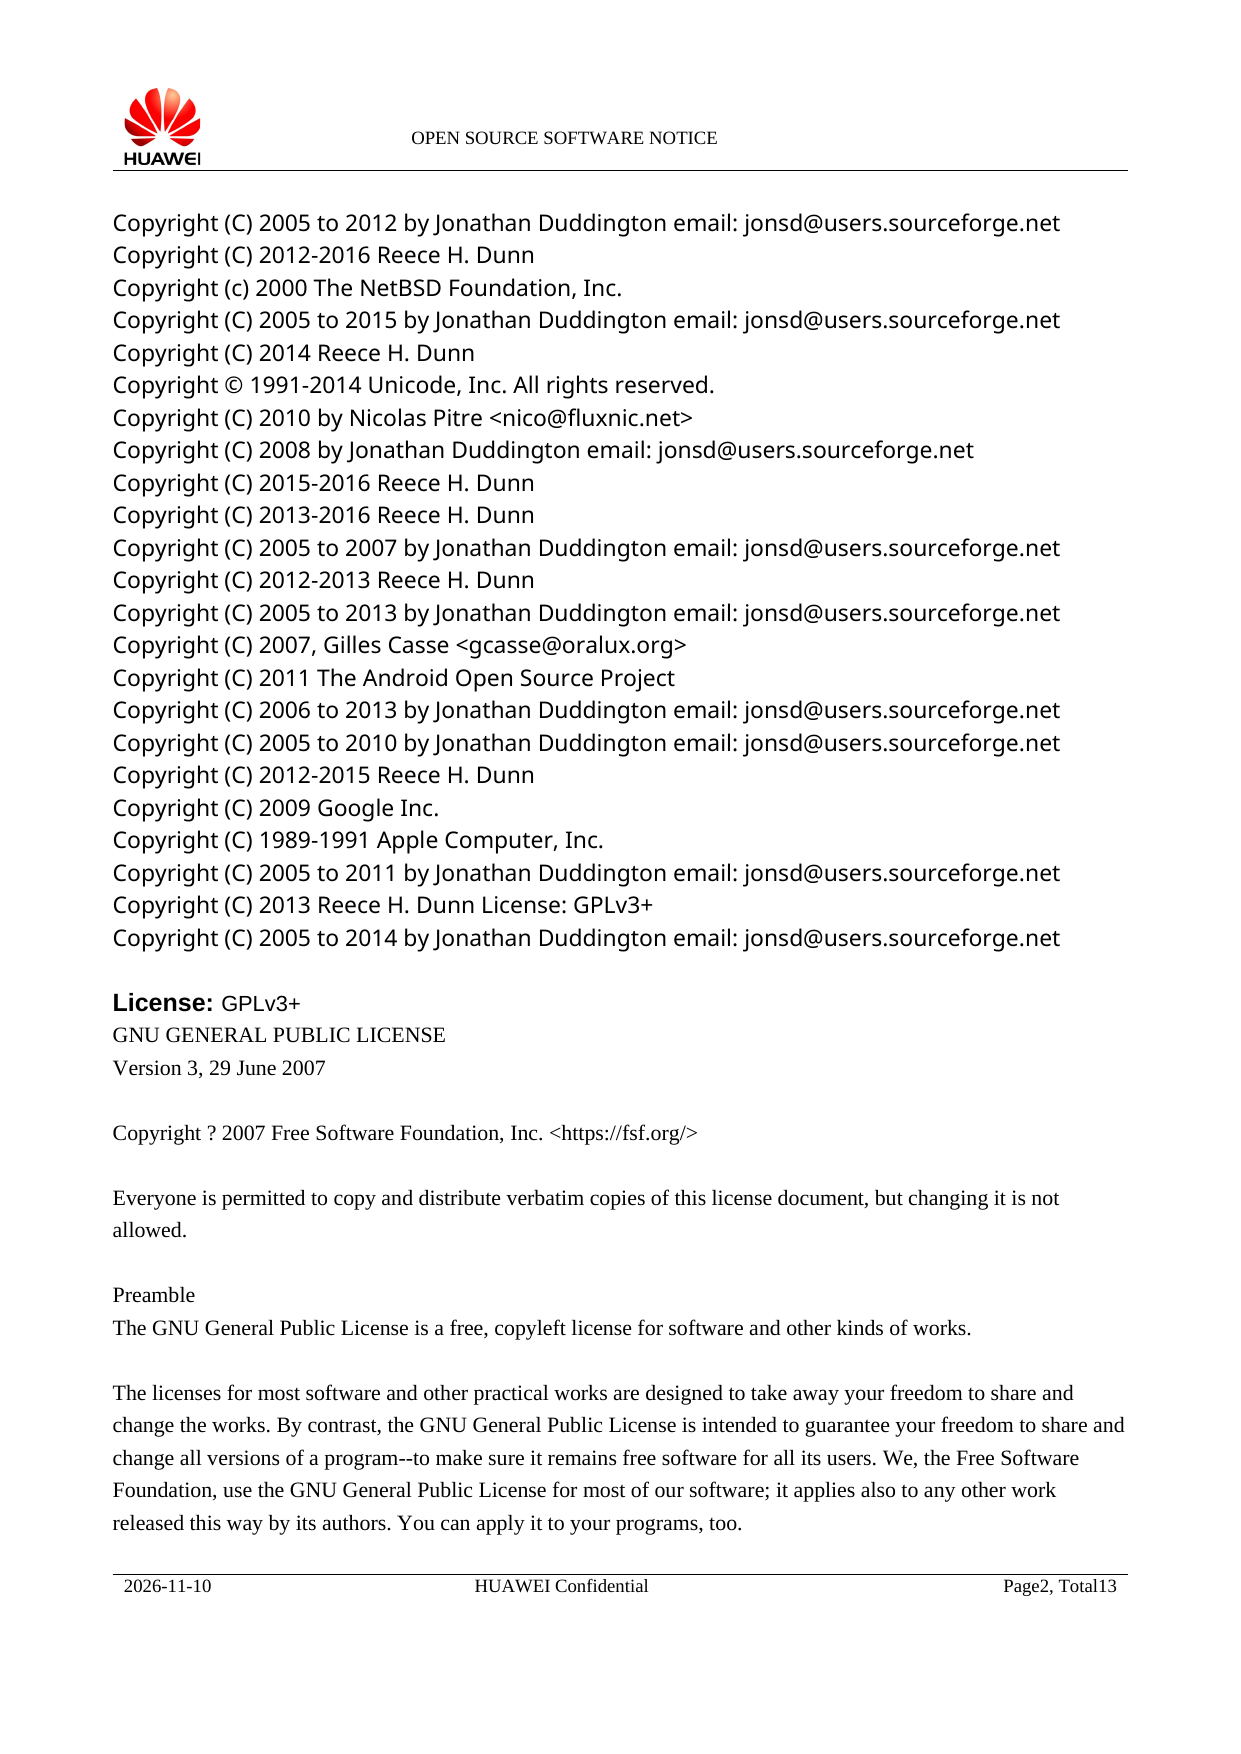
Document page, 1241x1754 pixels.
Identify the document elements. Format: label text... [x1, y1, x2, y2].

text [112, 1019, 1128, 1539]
picture [124, 88, 201, 165]
text License: GPLv3+ [112, 986, 1128, 1019]
